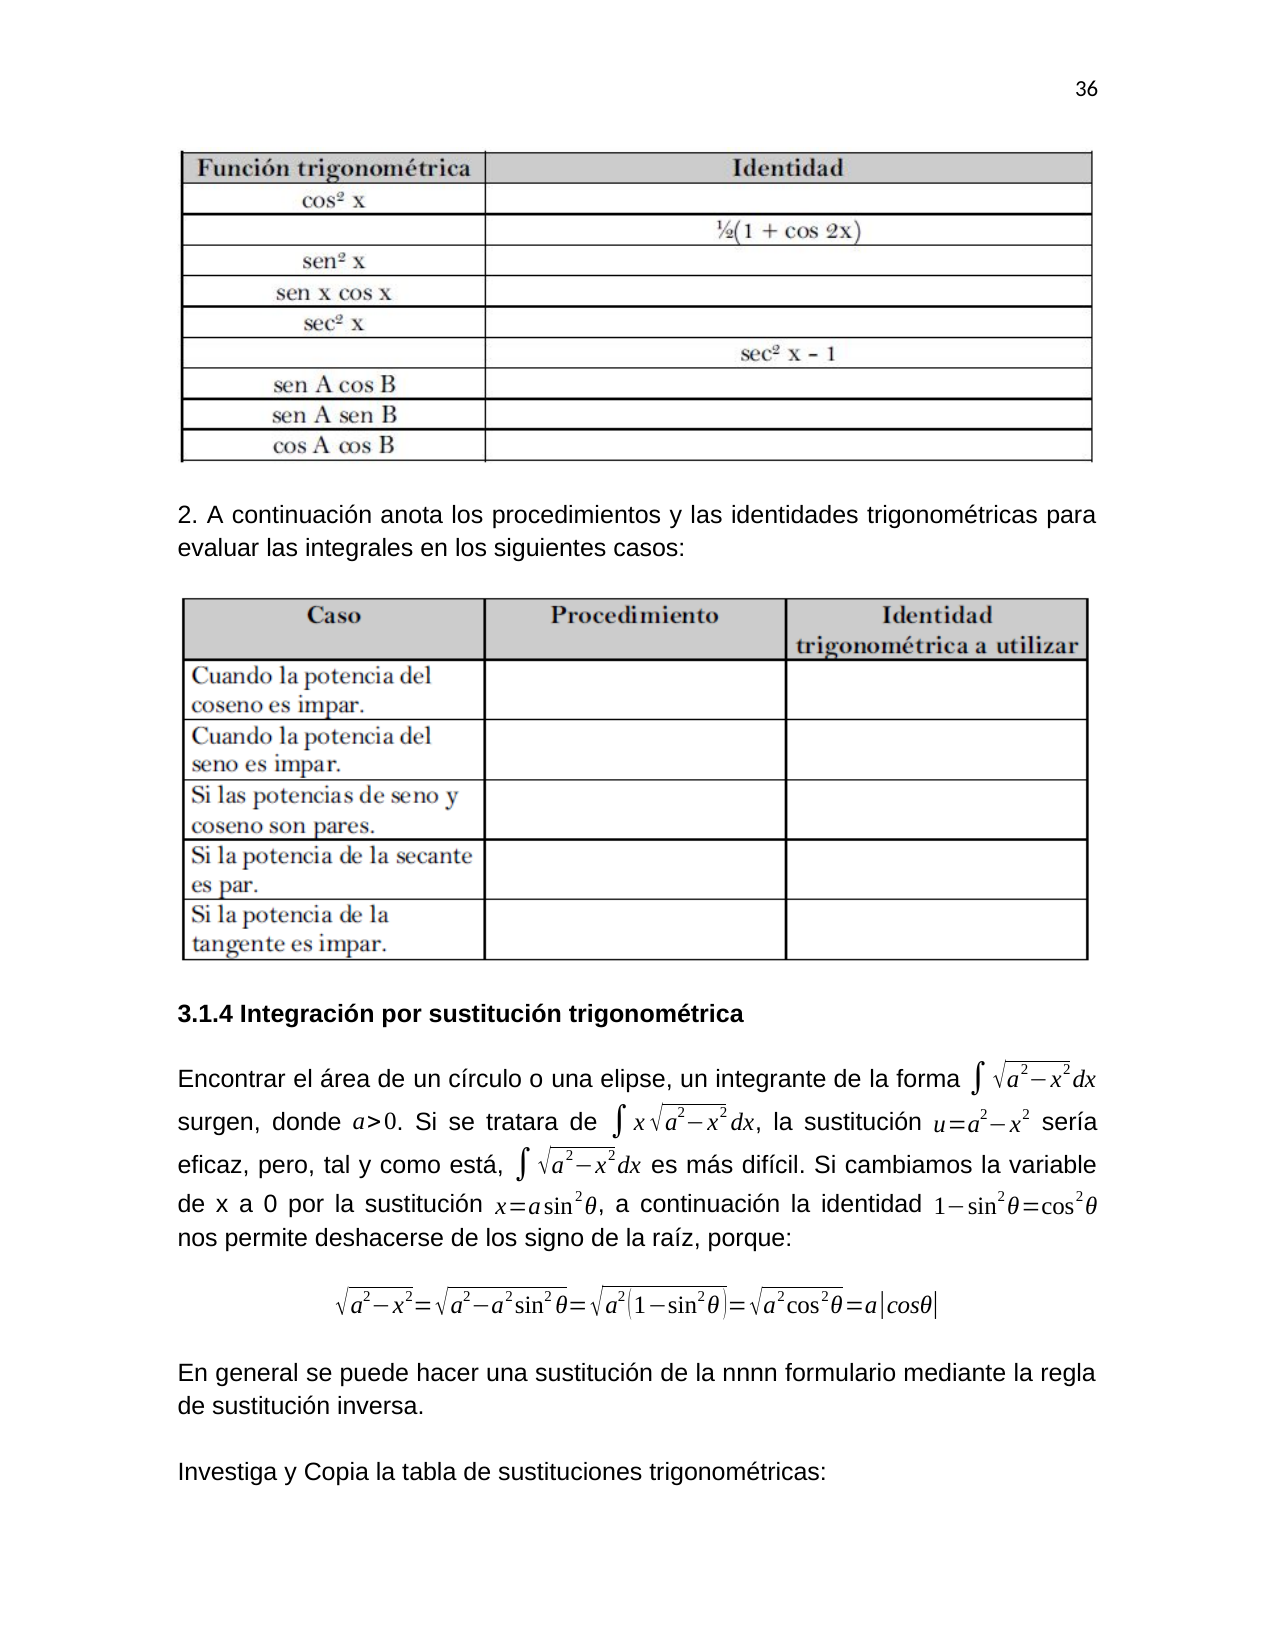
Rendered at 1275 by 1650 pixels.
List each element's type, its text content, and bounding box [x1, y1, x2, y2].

text Investiga y Copia la tabla de sustituciones trigonométricas: [177, 1457, 1098, 1486]
text 3.1.4 Integración por sustitución trigonométrica [177, 999, 1098, 1027]
text 2. A continuación anota los procedimientos y las identidades trigonométricas para evaluar las integrales en los siguientes casos: [177, 500, 1098, 562]
picture [177, 593, 1098, 967]
text Encontrar el área de un círculo o una elipse, un integrante de la forma surgen, donde . Si se tratara de , la sustitución sería eficaz, pero, tal y como está, es más difícil. Si cambiamos la variable de x a 0 por la sustitución , a continuación la identidad nos permite deshacerse de los signo de la raíz, porque: [177, 1059, 1098, 1252]
picture [177, 147, 1098, 469]
text En general se puede hacer una sustitución de la nnnn formulario mediante la regla de sustitución inversa. [177, 1358, 1098, 1420]
